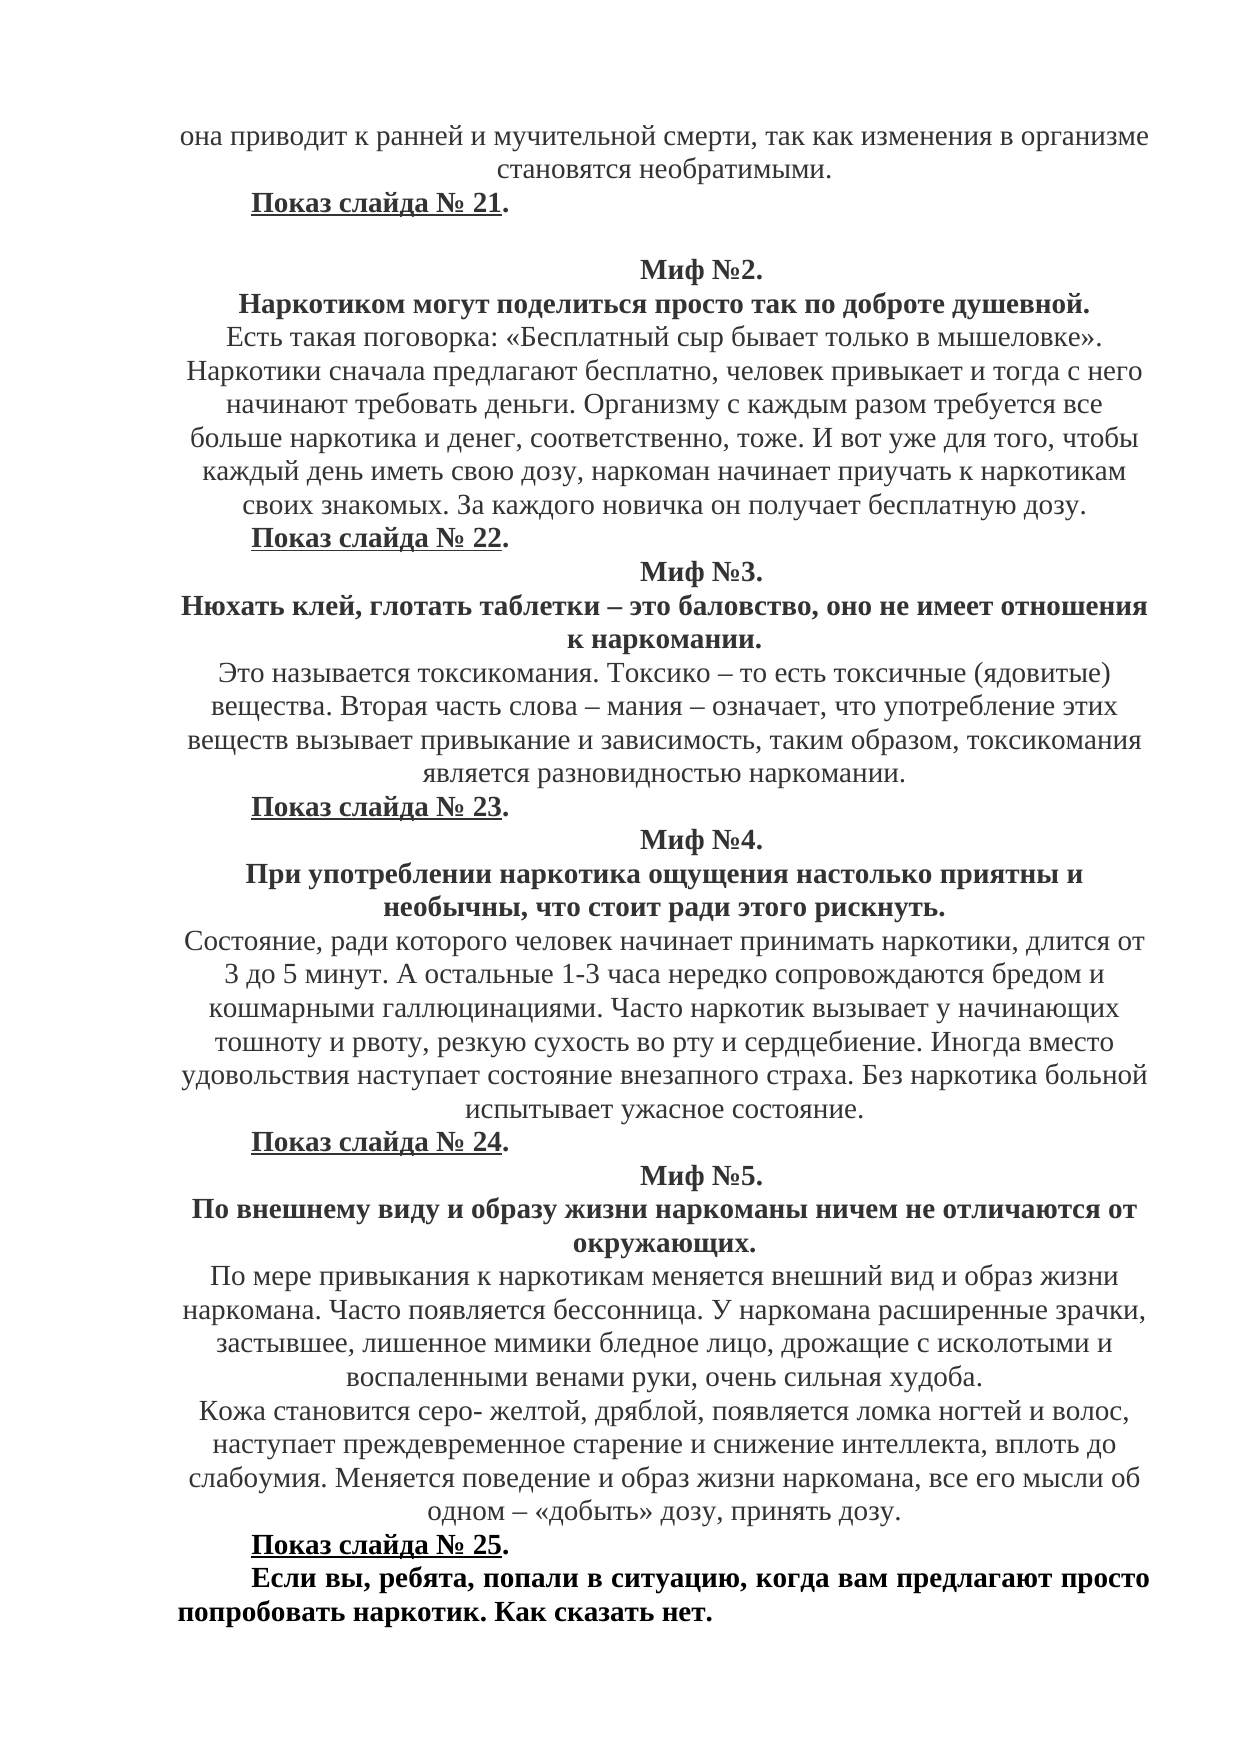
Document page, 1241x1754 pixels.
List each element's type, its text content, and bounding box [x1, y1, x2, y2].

text Миф №3. Нюхать клей, глотать таблетки – это баловство, оно не имеет отношения к наркомании. Это называется токсикомания. Токсико – то есть токсичные (ядовитые) вещества. Вторая часть слова – мания – означает, что употребление этих веществ вызывает привыкание и зависимость, таким образом, токсикомания является разновидностью наркомании. [177, 554, 1152, 789]
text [177, 118, 1152, 185]
text Миф №5. По внешнему виду и образу жизни наркоманы ничем не отличаются от окружающих. По мере привыкания к наркотикам меняется внешний вид и образ жизни наркомана. Часто появляется бессонница. У наркомана расширенные зрачки, застывшее, лишенное мимики бледное лицо, дрожащие с исколотыми и воспаленными венами руки, очень сильная худоба. Кожа становится серо- желтой, дряблой, появляется ломка ногтей и волос, наступает преждевременное старение и снижение интеллекта, вплоть до слабоумия. Меняется поведение и образ жизни наркомана, все его мысли об одном – «добыть» дозу, принять дозу. [177, 1158, 1152, 1527]
text Если вы, ребята, попали в ситуацию, когда вам предлагают просто попробовать наркотик. Как сказать нет. [177, 1560, 1152, 1627]
text Показ слайда № 23. [177, 789, 1152, 822]
text Показ слайда № 21. [177, 185, 1152, 219]
text Показ слайда № 22. [177, 521, 1152, 554]
text Миф №4. При употреблении наркотика ощущения настолько приятны и необычны, что стоит ради этого рискнуть. Состояние, ради которого человек начинает принимать наркотики, длится от 3 до 5 минут. А остальные 1-3 часа нередко сопровождаются бредом и кошмарными галлюцинациями. Часто наркотик вызывает у начинающих тошноту и рвоту, резкую сухость во рту и сердцебиение. Иногда вместо удовольствия наступает состояние внезапного страха. Без наркотика больной испытывает ужасное состояние. [177, 822, 1152, 1124]
text Показ слайда № 24. [177, 1124, 1152, 1158]
text Показ слайда № 25. [177, 1527, 1152, 1560]
text Миф №2. Наркотиком могут поделиться просто так по доброте душевной. Есть такая поговорка: «Бесплатный сыр бывает только в мышеловке». Наркотики сначала предлагают бесплатно, человек привыкает и тогда с него начинают требовать деньги. Организму с каждым разом требуется все больше наркотика и денег, соответственно, тоже. И вот уже для того, чтобы каждый день иметь свою дозу, наркоман начинает приучать к наркотикам своих знакомых. За каждого новичка он получает бесплатную дозу. [177, 252, 1152, 521]
